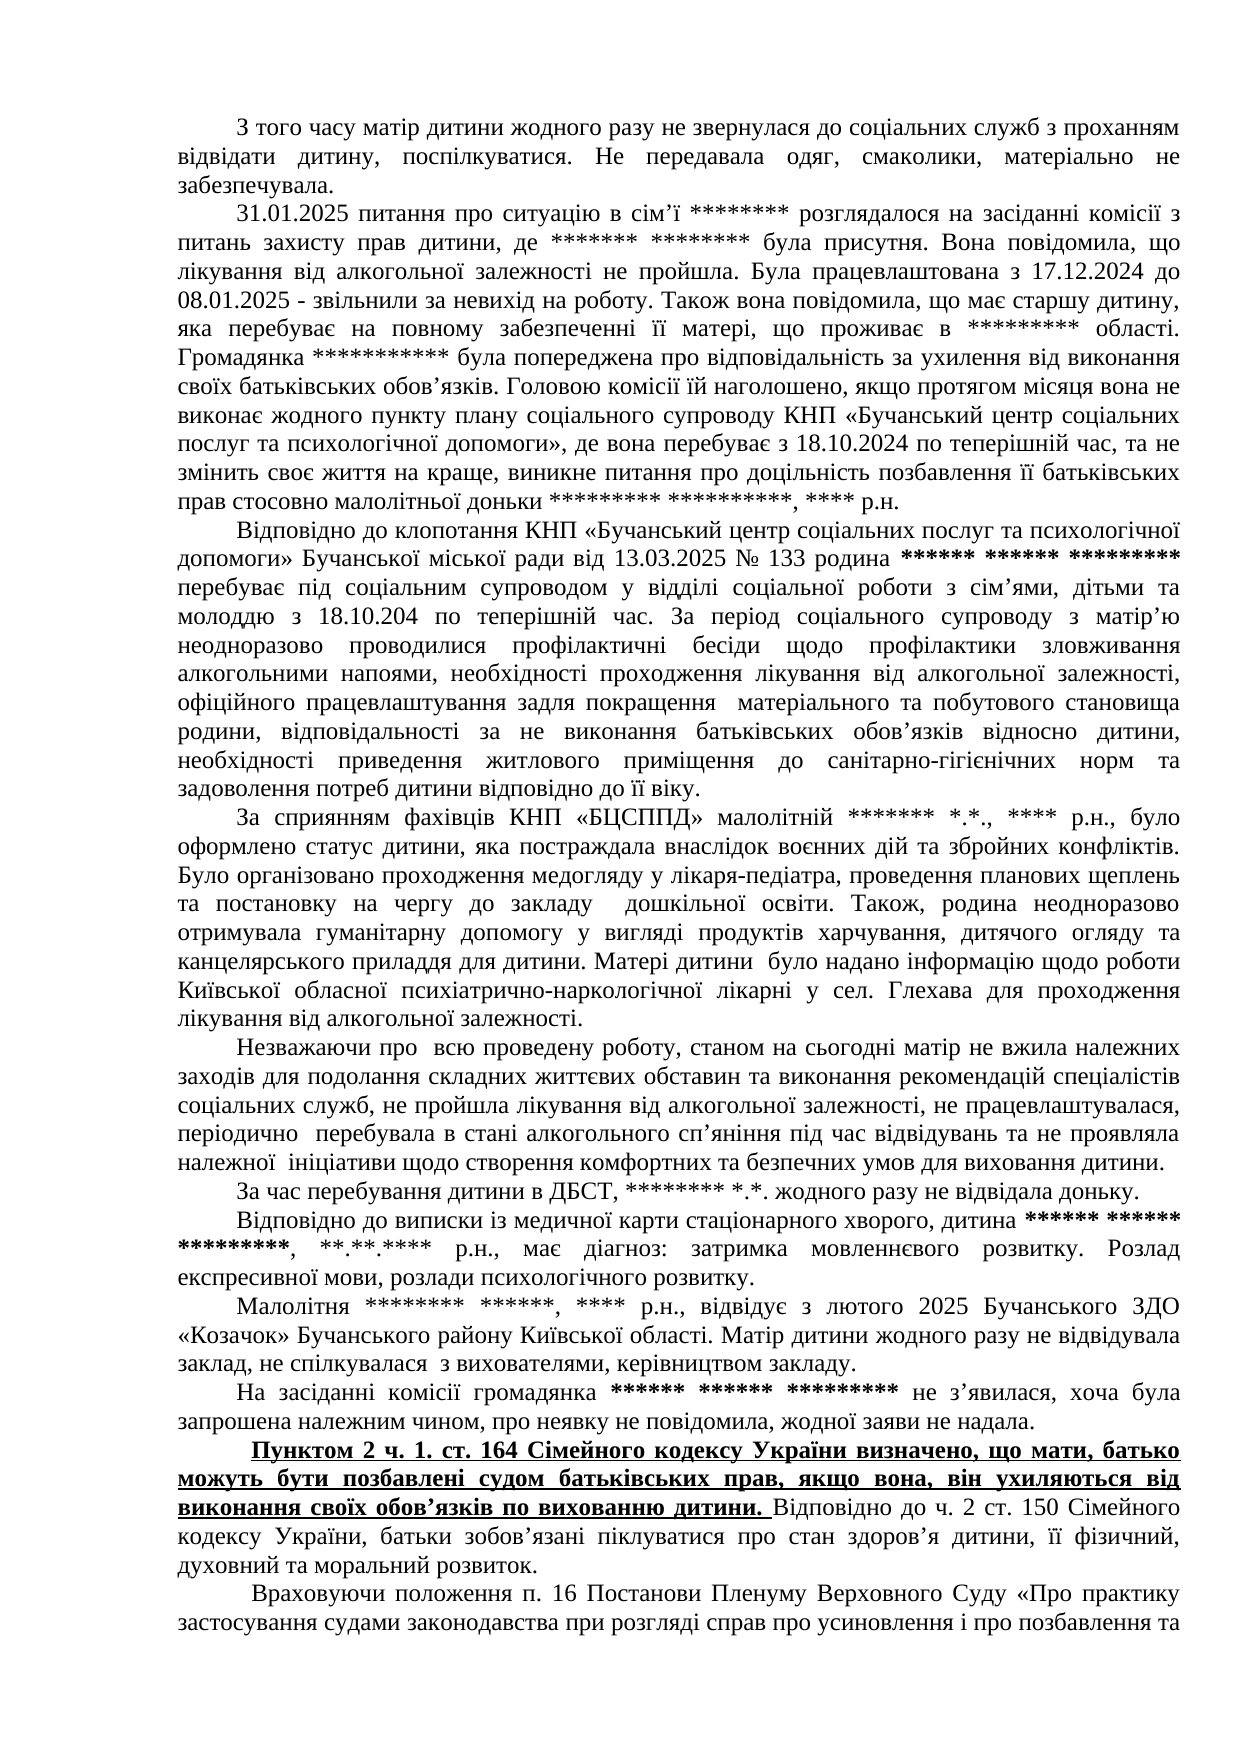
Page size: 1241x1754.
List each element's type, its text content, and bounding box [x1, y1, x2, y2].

text Відповідно до виписки із медичної карти стаціонарного хворого, дитина ****** ****** *********, **.**.**** р.н., має діагноз: затримка мовленнєвого розвитку. Розлад експресивної мови, розлади психологічного розвитку. [177, 1205, 1181, 1291]
text За сприянням фахівців КНП «БЦСППД» малолітній ******* *.*., **** р.н., було оформлено статус дитини, яка постраждала внаслідок воєнних дій та збройних конфліктів. Було організовано проходження медогляду у лікаря-педіатра, проведення планових щеплень та постановку на чергу до закладу дошкільної освіти. Також, родина неодноразово отримувала гуманітарну допомогу у вигляді продуктів харчування, дитячого огляду та канцелярського приладдя для дитини. Матері дитини було надано інформацію щодо роботи Київської обласної психіатрично-наркологічної лікарні у сел. Глехава для проходження лікування від алкогольної залежності. [177, 802, 1181, 1032]
text 31.01.2025 питання про ситуацію в сім’ї ******** розглядалося на засіданні комісії з питань захисту прав дитини, де ******* ******** була присутня. Вона повідомила, що лікування від алкогольної залежності не пройшла. Була працевлаштована з 17.12.2024 до 08.01.2025 - звільнили за невихід на роботу. Також вона повідомила, що має старшу дитину, яка перебуває на повному забезпеченні її матері, що проживає в ********* області. Громадянка *********** була попереджена про відповідальність за ухилення від виконання своїх батьківських обов’язків. Головою комісії їй наголошено, якщо протягом місяця вона не виконає жодного пункту плану соціального супроводу КНП «Бучанський центр соціальних послуг та психологічної допомоги», де вона перебуває з 18.10.2024 по теперішній час, та не змінить своє життя на краще, виникне питання про доцільність позбавлення її батьківських прав стосовно малолітньої доньки ********* **********, **** р.н. [177, 198, 1181, 515]
text Незважаючи про всю проведену роботу, станом на сьогодні матір не вжила належних заходів для подолання складних життєвих обставин та виконання рекомендацій спеціалістів соціальних служб, не пройшла лікування від алкогольної залежності, не працевлаштувалася, періодично перебувала в стані алкогольного сп’яніння під час відвідувань та не проявляла належної ініціативи щодо створення комфортних та безпечних умов для виховання дитини. [177, 1032, 1181, 1176]
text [177, 1578, 1181, 1636]
text Малолітня ******** ******, **** р.н., відвідує з лютого 2025 Бучанського ЗДО «Козачок» Бучанського району Київської області. Матір дитини жодного разу не відвідувала заклад, не спілкувалася з вихователями, керівництвом закладу. [177, 1291, 1181, 1377]
text Відповідно до клопотання КНП «Бучанський центр соціальних послуг та психологічної допомоги» Бучанської міської ради від 13.03.2025 № 133 родина ****** ****** ********* перебуває під соціальним супроводом у відділі соціальної роботи з сім’ями, дітьми та молоддю з 18.10.204 по теперішній час. За період соціального супроводу з матір’ю неодноразово проводилися профілактичні бесіди щодо профілактики зловживання алкогольними напоями, необхідності проходження лікування від алкогольної залежності, офіційного працевлаштування задля покращення матеріального та побутового становища родини, відповідальності за не виконання батьківських обов’язків відносно дитини, необхідності приведення житлового приміщення до санітарно-гігієнічних норм та задоволення потреб дитини відповідно до її віку. [177, 515, 1181, 802]
text На засіданні комісії громадянка ****** ****** ********* не з’явилася, хоча була запрошена належним чином, про неявку не повідомила, жодної заяви не надала. [177, 1377, 1181, 1435]
text Пунктом 2 ч. 1. ст. 164 Сімейного кодексу України визначено, що мати, батько можуть бути позбавлені судом батьківських прав, якщо вона, він ухиляються від виконання своїх обов’язків по вихованню дитини. Відповідно до ч. 2 ст. 150 Сімейного кодексу України, батьки зобов’язані піклуватися про стан здоров’я дитини, її фізичний, духовний та моральний розвиток. [177, 1489, 1181, 1578]
text З того часу матір дитини жодного разу не звернулася до соціальних служб з проханням відвідати дитину, поспілкуватися. Не передавала одяг, смаколики, матеріально не забезпечувала. [177, 112, 1181, 198]
text За час перебування дитини в ДБСТ, ******** *.*. жодного разу не відвідала доньку. [177, 1176, 1181, 1205]
text Пунктом 2 ч. 1. ст. 164 Сімейного кодексу України визначено, що мати, батько можуть бути позбавлені судом батьківських прав, якщо вона, він ухиляються від виконання своїх обов’язків по вихованню дитини. Відповідно до ч. 2 ст. 150 Сімейного кодексу України, батьки зобов’язані піклуватися про стан здоров’я дитини, її фізичний, духовний та моральний розвиток. [177, 1435, 1181, 1488]
